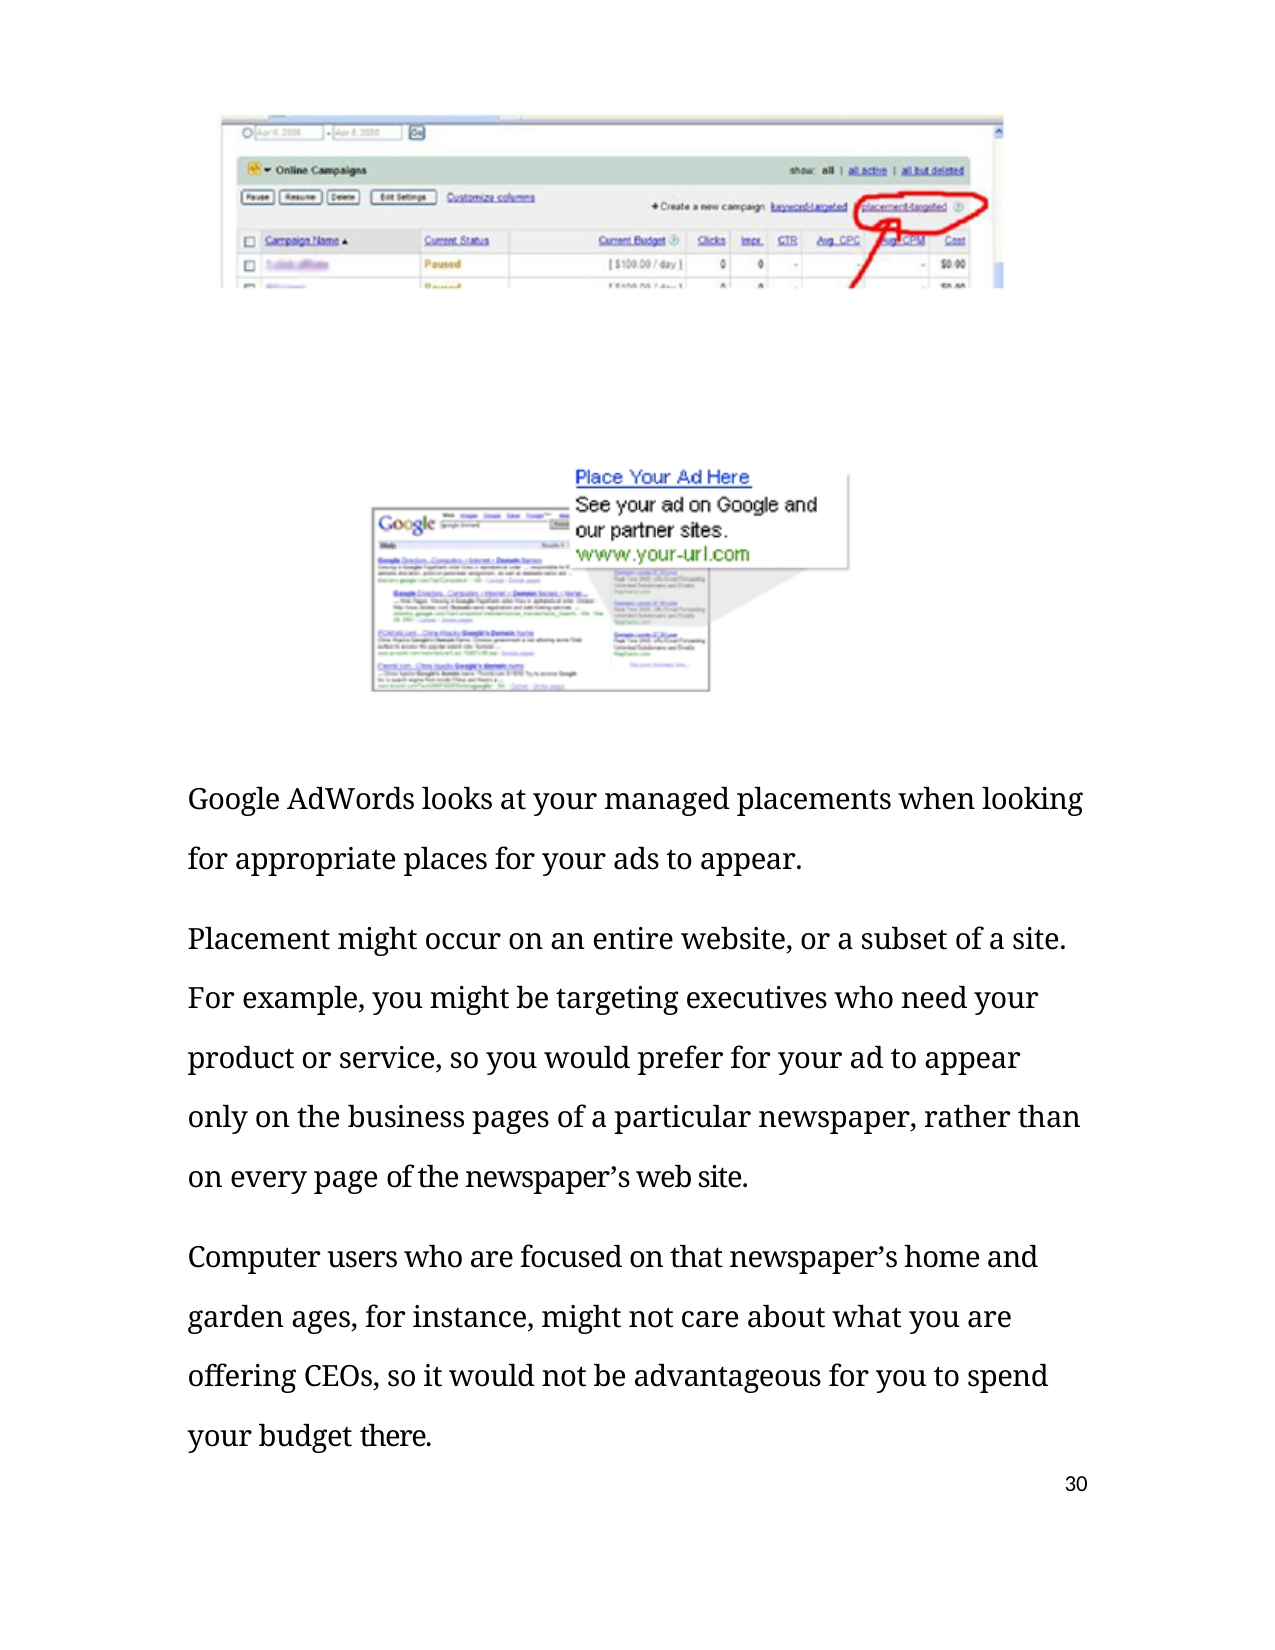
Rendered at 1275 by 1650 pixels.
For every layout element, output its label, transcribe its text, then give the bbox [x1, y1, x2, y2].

text Placement might occur on an entire website, or a subset of a site. For example, you might be targeting executives who need your product or service, so you would prefer for your ad to appear only on the business pages of a particular newspaper, rather than on every page of the newspaper’s web site. [187, 918, 1087, 1196]
picture [187, 75, 1082, 744]
text Google AdWords looks at your managed placements when looking for appropriate places for your ads to appear. [187, 778, 1087, 878]
text Computer users who are focused on that newspaper’s home and garden ages, for instance, might not care about what you are offering CEOs, so it would not be advantageous for you to spend your budget there. [187, 1237, 1087, 1455]
